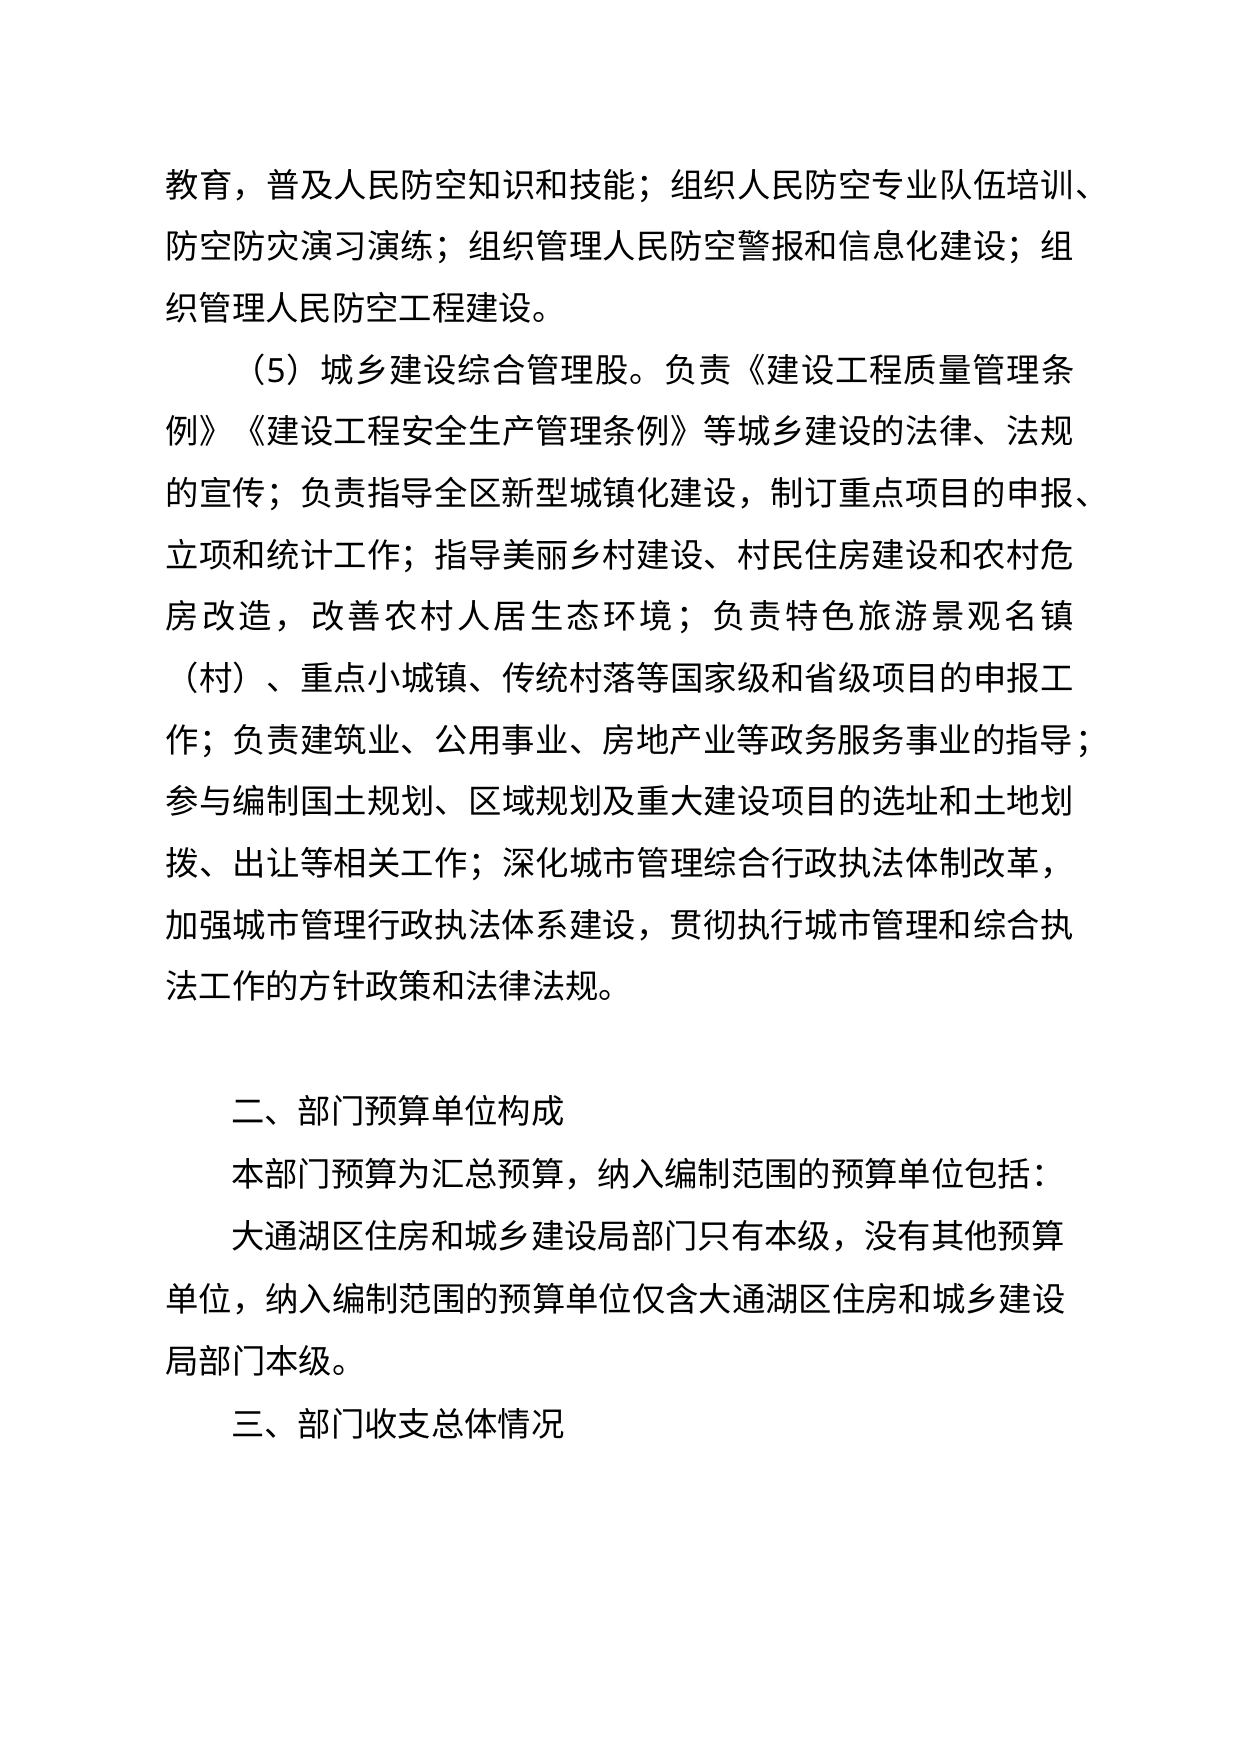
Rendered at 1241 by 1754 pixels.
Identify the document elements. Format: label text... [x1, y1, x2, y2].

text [165, 148, 1075, 333]
text 本部门预算为汇总预算，纳入编制范围的预算单位包括： [165, 1136, 1075, 1198]
text （5）城乡建设综合管理股。负责《建设工程质量管理条例》《建设工程安全生产管理条例》等城乡建设的法律、法规的宣传；负责指导全区新型城镇化建设，制订重点项目的申报、立项和统计工作；指导美丽乡村建设、村民住房建设和农村危房改造，改善农村人居生态环境；负责特色旅游景观名镇（村）、重点小城镇、传统村落等国家级和省级项目的申报工作；负责建筑业、公用事业、房地产业等政务服务事业的指导；参与编制国土规划、区域规划及重大建设项目的选址和土地划拨、出让等相关工作；深化城市管理综合行政执法体制改革，加强城市管理行政执法体系建设，贯彻执行城市管理和综合执法工作的方针政策和法律法规。 [165, 333, 1075, 1011]
text 大通湖区住房和城乡建设局部门只有本级，没有其他预算单位，纳入编制范围的预算单位仅含大通湖区住房和城乡建设局部门本级。 [165, 1198, 1075, 1386]
text 三、部门收支总体情况 [165, 1386, 1075, 1448]
text 二、部门预算单位构成 [165, 1073, 1075, 1136]
